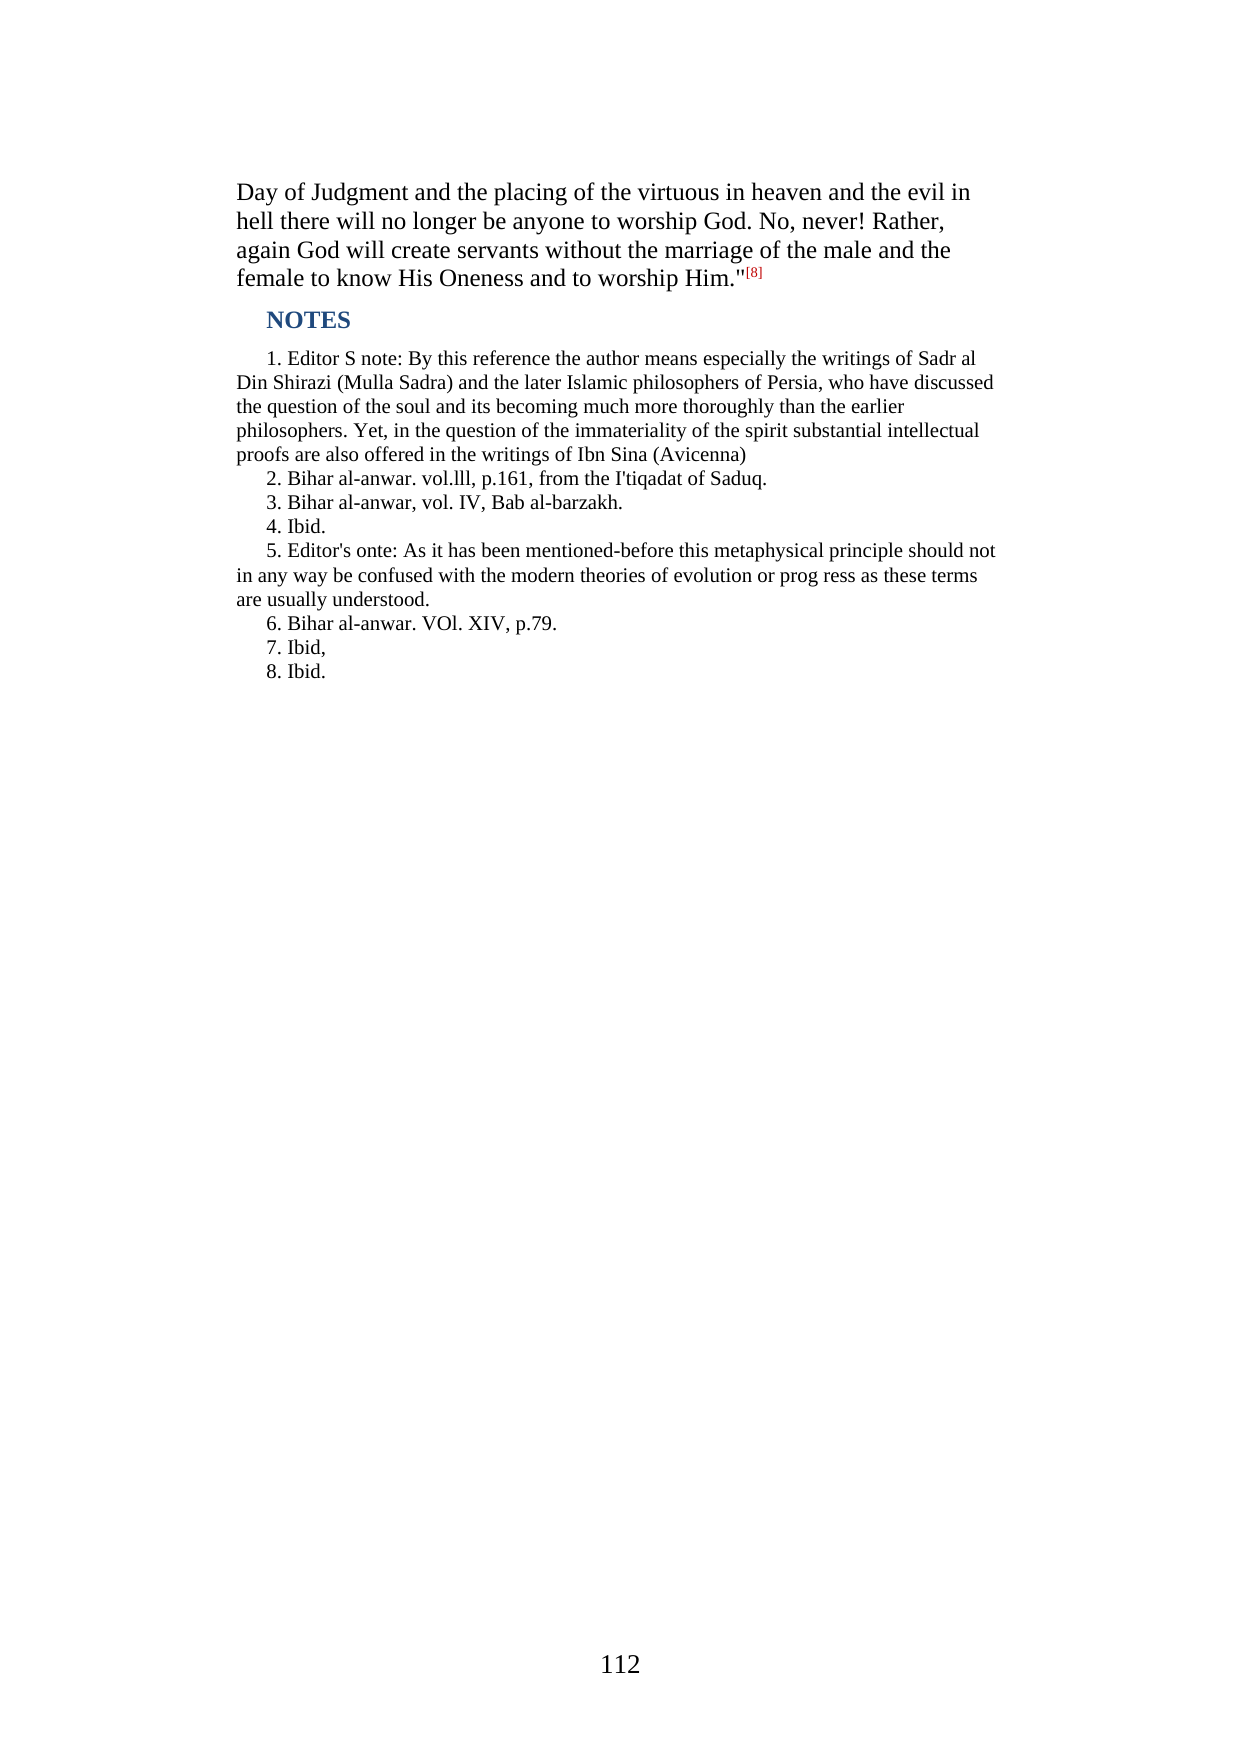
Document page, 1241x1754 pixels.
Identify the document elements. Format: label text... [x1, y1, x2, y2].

text 2. Bihar al-anwar. vol.lll, p.161, from the I'tiqadat of Saduq. [236, 466, 1004, 490]
text 4. Ibid. [236, 514, 1004, 538]
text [236, 177, 1004, 292]
text 6. Bihar al-anwar. VOl. XIV, p.79. [236, 611, 1004, 635]
text 3. Bihar al-anwar, vol. IV, Bab al-barzakh. [236, 490, 1004, 514]
text 7. Ibid, [236, 635, 1004, 659]
text 5. Editor's onte: As it has been mentioned-before this metaphysical principle should not in any way be confused with the modern theories of evolution or prog ress as these terms are usually understood. [236, 538, 1004, 611]
subtitle NOTES [236, 305, 1004, 333]
text 8. Ibid. [236, 659, 1004, 683]
text 1. Editor S note: By this reference the author means especially the writings of Sadr al Din Shirazi (Mulla Sadra) and the later Islamic philosophers of Persia, who have discussed the question of the soul and its becoming much more thoroughly than the earlier philosophers. Yet, in the question of the immateriality of the spirit substantial intellectual proofs are also offered in the writings of Ibn Sina (Avicenna) [236, 346, 1004, 466]
